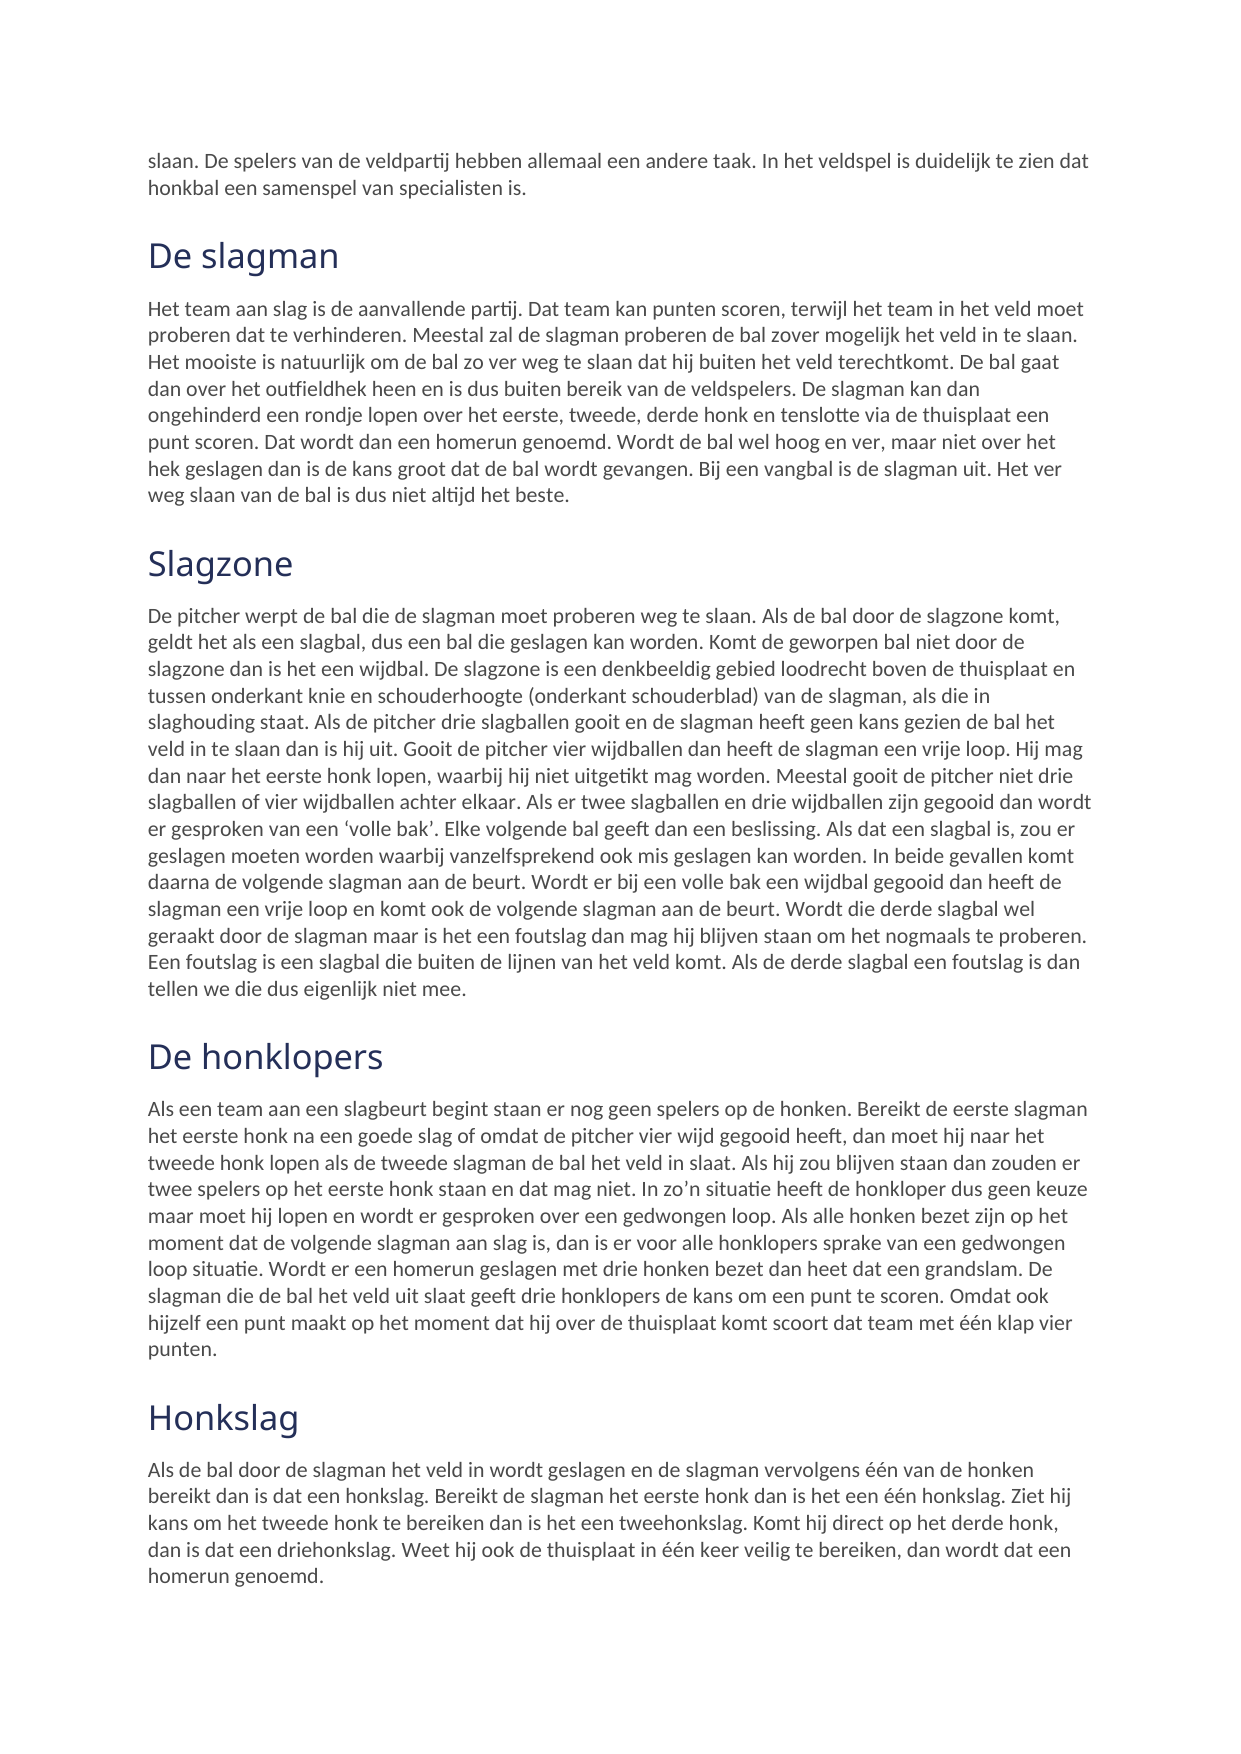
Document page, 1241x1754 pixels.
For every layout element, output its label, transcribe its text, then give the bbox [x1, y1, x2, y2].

text Als de bal door de slagman het veld in wordt geslagen en de slagman vervolgens één van de honken bereikt dan is dat een honkslag. Bereikt de slagman het eerste honk dan is het een één honkslag. Ziet hij kans om het tweede honk te bereiken dan is het een tweehonkslag. Komt hij direct op het derde honk, dan is dat een driehonkslag. Weet hij ook de thuisplaat in één keer veilig te bereiken, dan wordt dat een homerun genoemd. [148, 1456, 1093, 1589]
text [148, 148, 1093, 201]
text Als een team aan een slagbeurt begint staan er nog geen spelers op de honken. Bereikt de eerste slagman het eerste honk na een goede slag of omdat de pitcher vier wijd gegooid heeft, dan moet hij naar het tweede honk lopen als de tweede slagman de bal het veld in slaat. Als hij zou blijven staan dan zouden er twee spelers op het eerste honk staan en dat mag niet. In zo’n situatie heeft de honkloper dus geen keuze maar moet hij lopen en wordt er gesproken over een gedwongen loop. Als alle honken bezet zijn op het moment dat de volgende slagman aan slag is, dan is er voor alle honklopers sprake van een gedwongen loop situatie. Wordt er een homerun geslagen met drie honken bezet dan heet dat een grandslam. De slagman die de bal het veld uit slaat geeft drie honklopers de kans om een punt te scoren. Omdat ook hijzelf een punt maakt op het moment dat hij over de thuisplaat komt scoort dat team met één klap vier punten. [148, 1096, 1093, 1362]
text Honkslag [148, 1393, 1093, 1440]
text De slagman [148, 232, 1093, 279]
text Het team aan slag is de aanvallende partij. Dat team kan punten scoren, terwijl het team in het veld moet proberen dat te verhinderen. Meestal zal de slagman proberen de bal zover mogelijk het veld in te slaan. Het mooiste is natuurlijk om de bal zo ver weg te slaan dat hij buiten het veld terechtkomt. De bal gaat dan over het outfieldhek heen en is dus buiten bereik van de veldspelers. De slagman kan dan ongehinderd een rondje lopen over het eerste, tweede, derde honk en tenslotte via de thuisplaat een punt scoren. Dat wordt dan een homerun genoemd. Wordt de bal wel hoog en ver, maar niet over het hek geslagen dan is de kans groot dat de bal wordt gevangen. Bij een vangbal is de slagman uit. Het ver weg slaan van de bal is dus niet altijd het beste. [148, 295, 1093, 508]
text Slagzone [148, 539, 1093, 586]
text De honklopers [148, 1033, 1093, 1080]
text De pitcher werpt de bal die de slagman moet proberen weg te slaan. Als de bal door de slagzone komt, geldt het als een slagbal, dus een bal die geslagen kan worden. Komt de geworpen bal niet door de slagzone dan is het een wijdbal. De slagzone is een denkbeeldig gebied loodrecht boven de thuisplaat en tussen onderkant knie en schouderhoogte (onderkant schouderblad) van de slagman, als die in slaghouding staat. Als de pitcher drie slagballen gooit en de slagman heeft geen kans gezien de bal het veld in te slaan dan is hij uit. Gooit de pitcher vier wijdballen dan heeft de slagman een vrije loop. Hij mag dan naar het eerste honk lopen, waarbij hij niet uitgetikt mag worden. Meestal gooit de pitcher niet drie slagballen of vier wijdballen achter elkaar. Als er twee slagballen en drie wijdballen zijn gegooid dan wordt er gesproken van een ‘volle bak’. Elke volgende bal geeft dan een beslissing. Als dat een slagbal is, zou er geslagen moeten worden waarbij vanzelfsprekend ook mis geslagen kan worden. In beide gevallen komt daarna de volgende slagman aan de beurt. Wordt er bij een volle bak een wijdbal gegooid dan heeft de slagman een vrije loop en komt ook de volgende slagman aan de beurt. Wordt die derde slagbal wel geraakt door de slagman maar is het een foutslag dan mag hij blijven staan om het nogmaals te proberen. Een foutslag is een slagbal die buiten de lijnen van het veld komt. Als de derde slagbal een foutslag is dan tellen we die dus eigenlijk niet mee. [148, 602, 1093, 1002]
